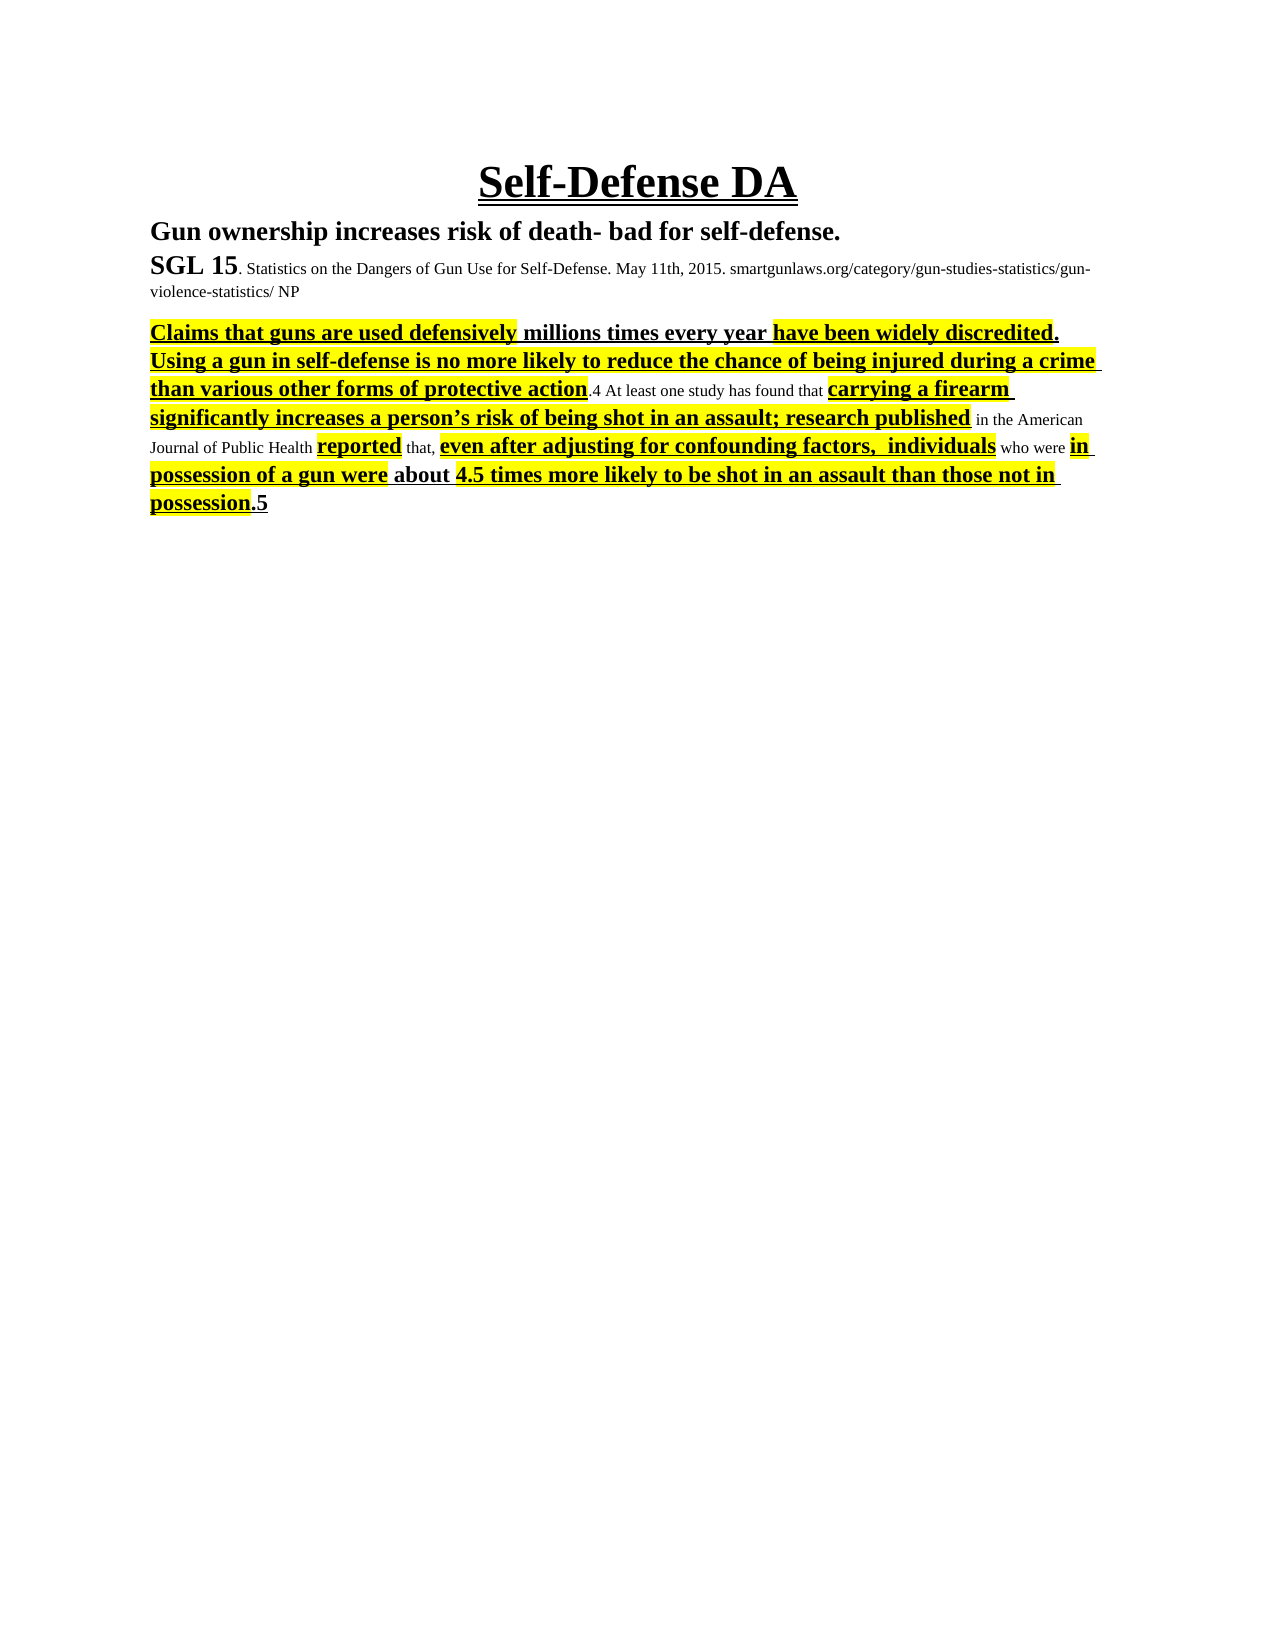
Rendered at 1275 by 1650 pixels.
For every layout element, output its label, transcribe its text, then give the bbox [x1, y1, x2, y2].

text Claims that guns are used defensively millions times every year have been widely discredited. Using a gun in self-defense is no more likely to reduce the chance of being injured during a crime than various other forms of protective action.4 At least one study has found that carrying a firearm significantly increases a person’s risk of being shot in an assault; research published in the American Journal of Public Health reported that, even after adjusting for confounding factors, individuals who were in possession of a gun were about 4.5 times more likely to be shot in an assault than those not in possession.5 [150, 319, 1125, 516]
subtitle Self-Defense DA [150, 154, 1125, 207]
text SGL 15. Statistics on the Dangers of Gun Use for Self-Defense. May 11th, 2015. smartgunlaws.org/category/gun-studies-statistics/gun-violence-statistics/ NP [150, 249, 1125, 301]
subtitle Gun ownership increases risk of death- bad for self-defense. [150, 215, 1125, 246]
